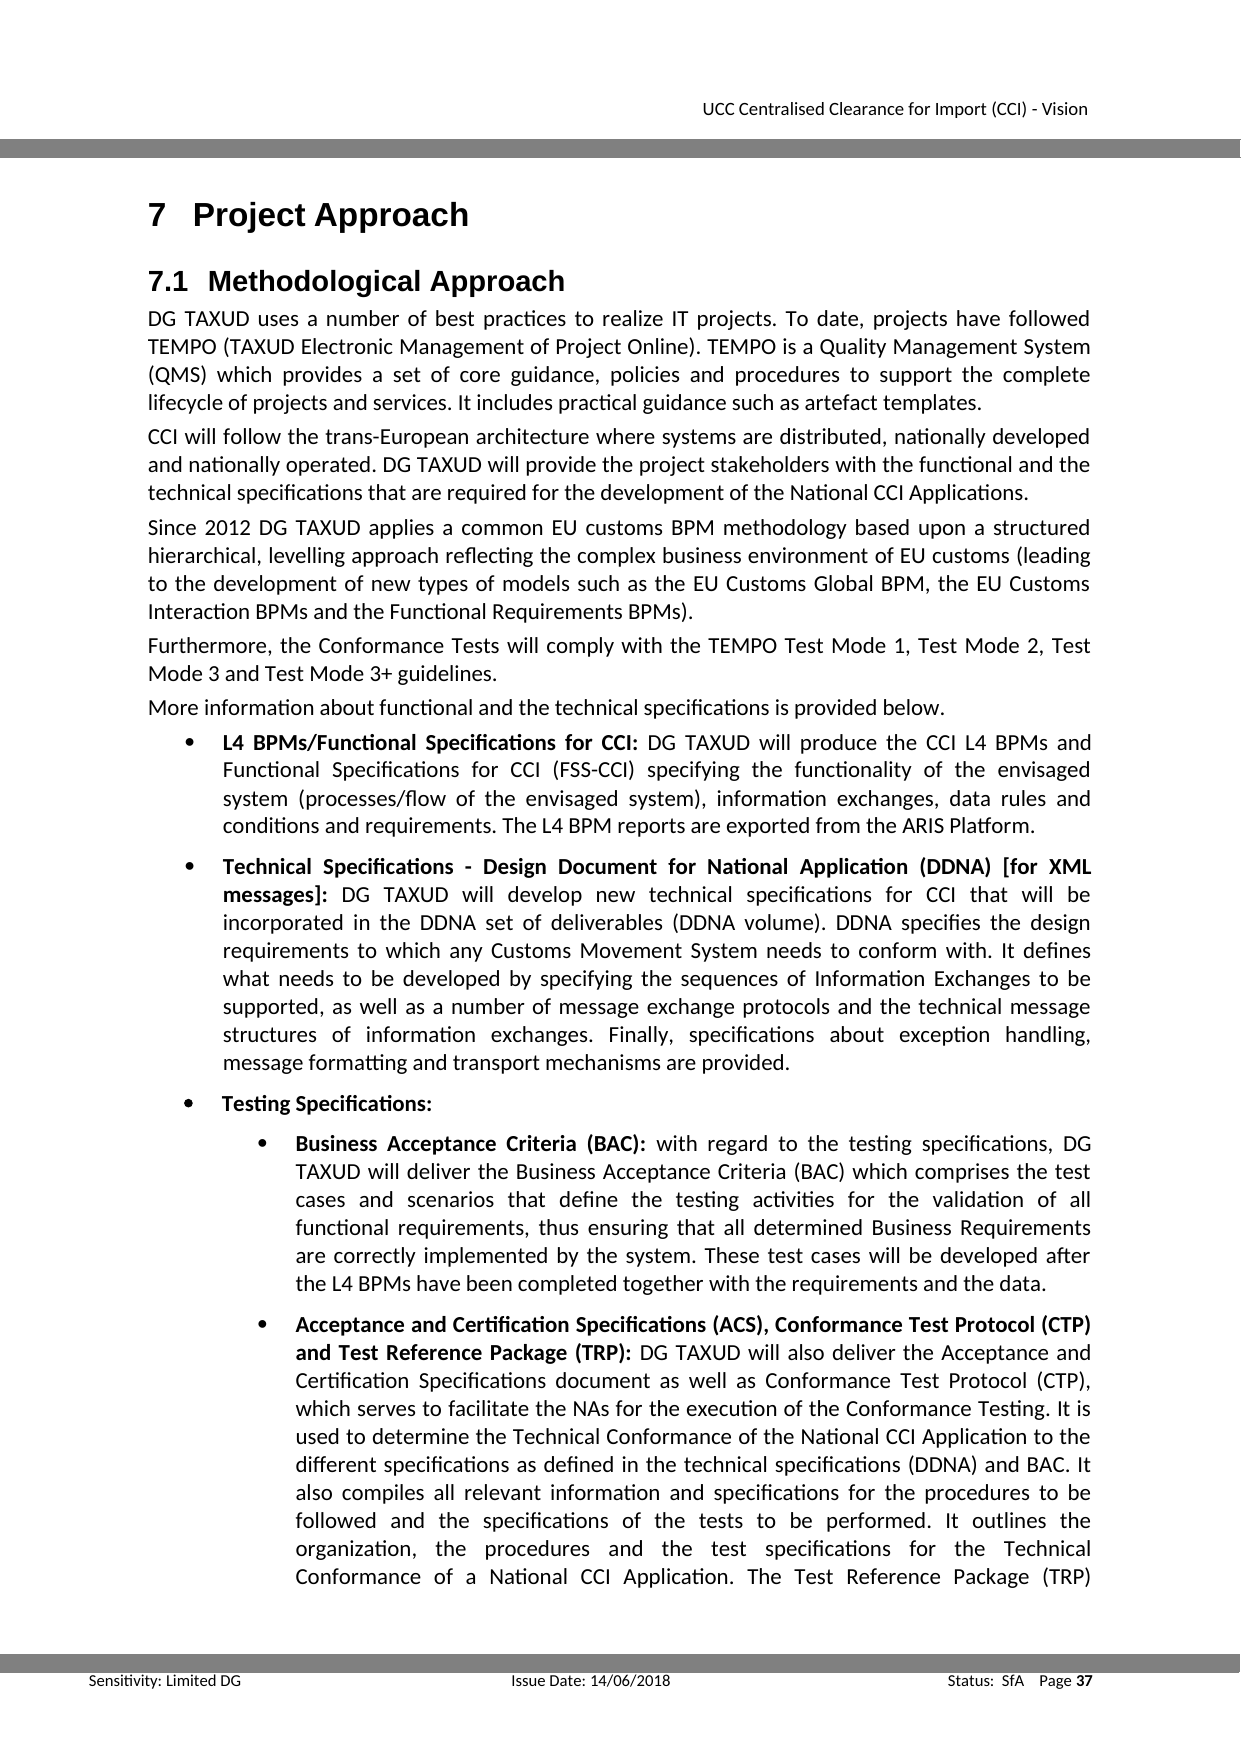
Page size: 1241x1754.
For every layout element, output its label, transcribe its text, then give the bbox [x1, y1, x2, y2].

text More information about functional and the technical specifications is provided below. [148, 693, 1092, 721]
list Technical Specifications - Design Document for National Application (DDNA) [for XML messages]: DG TAXUD will develop new technical specifications for CCI that will be incorporated in the DDNA set of deliverables (DDNA volume). DDNA specifies the design requirements to which any Customs Movement System needs to conform with. It defines what needs to be developed by specifying the sequences of Information Exchanges to be supported, as well as a number of message exchange protocols and the technical message structures of information exchanges. Finally, specifications about exception handling, message formatting and transport mechanisms are provided. [186, 852, 1092, 1076]
text Since 2012 DG TAXUD applies a common EU customs BPM methodology based upon a structured hierarchical, levelling approach reflecting the complex business environment of EU customs (leading to the development of new types of models such as the EU Customs Global BPM, the EU Customs Interaction BPMs and the Functional Requirements BPMs). [148, 513, 1092, 625]
text CCI will follow the trans-European architecture where systems are distributed, nationally developed and nationally operated. DG TAXUD will provide the project stakeholders with the functional and the technical specifications that are required for the development of the National CCI Applications. [148, 422, 1092, 506]
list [258, 1310, 1092, 1590]
subtitle Methodological Approach [148, 264, 1092, 298]
subtitle Project Approach [148, 194, 1092, 233]
text Furthermore, the Conformance Tests will comply with the TEMPO Test Mode 1, Test Mode 2, Test Mode 3 and Test Mode 3+ guidelines. [148, 631, 1092, 687]
text DG TAXUD uses a number of best practices to realize IT projects. To date, projects have followed TEMPO (TAXUD Electronic Management of Project Online). TEMPO is a Quality Management System (QMS) which provides a set of core guidance, policies and procedures to support the complete lifecycle of projects and services. It includes practical guidance such as artefact templates. [148, 304, 1092, 416]
list L4 BPMs/Functional Specifications for CCI: DG TAXUD will produce the CCI L4 BPMs and Functional Specifications for CCI (FSS-CCI) specifying the functionality of the envisaged system (processes/flow of the envisaged system), information exchanges, data rules and conditions and requirements. The L4 BPM reports are exported from the ARIS Platform. [186, 728, 1092, 840]
list Testing Specifications: [184, 1089, 1092, 1117]
list Business Acceptance Criteria (BAC): with regard to the testing specifications, DG TAXUD will deliver the Business Acceptance Criteria (BAC) which comprises the test cases and scenarios that define the testing activities for the validation of all functional requirements, thus ensuring that all determined Business Requirements are correctly implemented by the system. These test cases will be developed after the L4 BPMs have been completed together with the requirements and the data. [258, 1129, 1092, 1297]
